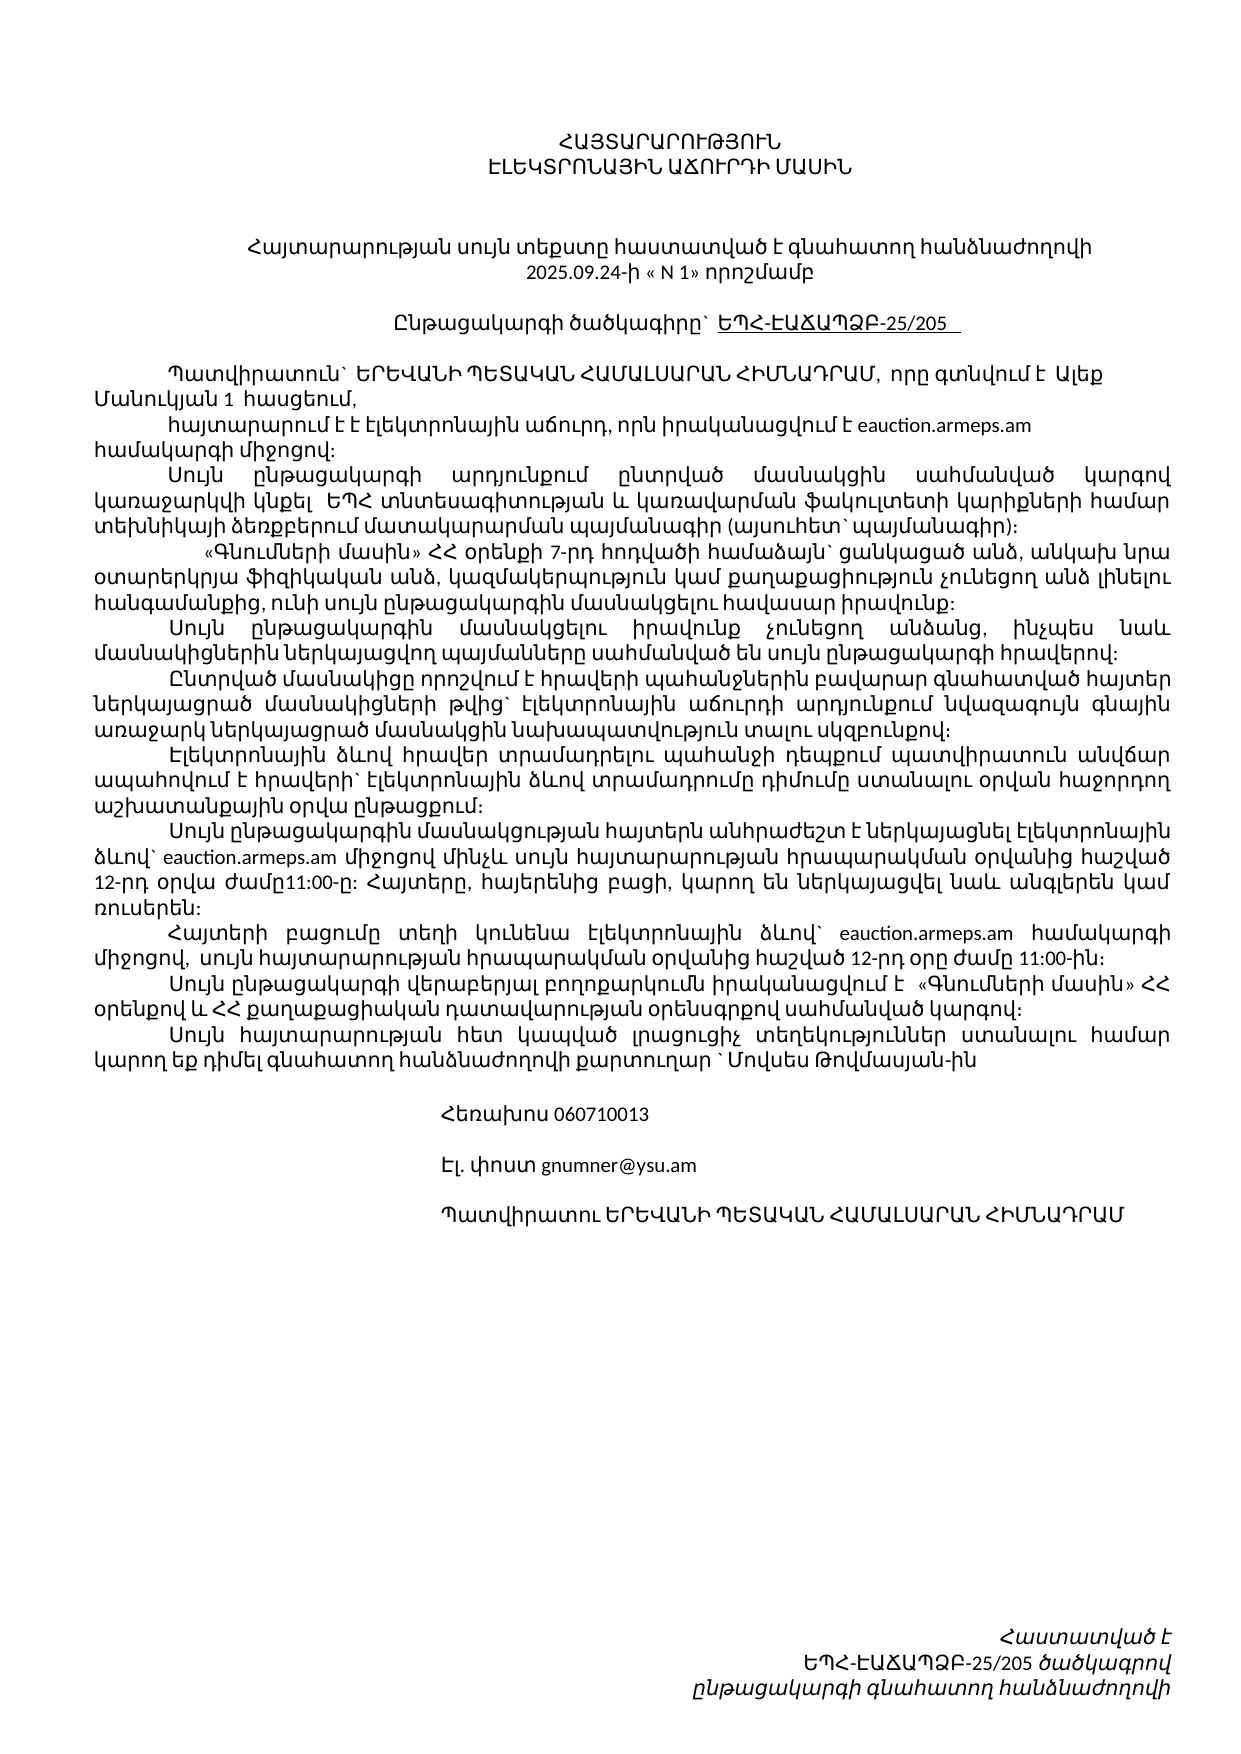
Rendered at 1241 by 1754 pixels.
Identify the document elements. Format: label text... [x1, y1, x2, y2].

text Էլեկտրոնային ձևով հրավեր տրամադրելու պահանջի դեպքում պատվիրատուն անվճար ապահովում է հրավերի` էլեկտրոնային ձևով տրամադրումը դիմումը ստանալու օրվան հաջորդող աշխատանքային օրվա ընթացքում։ [94, 742, 1171, 818]
text Սույն ընթացակարգին մասնակցության հայտերն անհրաժեշտ է ներկայացնել էլեկտրոնային ձևով` eauction.armeps.am միջոցով մինչև սույն հայտարարության հրապարակման օրվանից հաշված 12-րդ օրվա ժամը11:00-ը: Հայտերը, հայերենից բացի, կարող են ներկայացվել նաև անգլերեն կամ ռուսերեն: [94, 818, 1171, 920]
text Ընթացակարգի ծածկագիրը` ԵՊՀ-ԷԱՃԱՊՁԲ-25/205 [94, 310, 1171, 336]
text Էլ. փոստ gnumner@ysu.am [94, 1152, 1171, 1177]
text Հայտերի բացումը տեղի կունենա էլեկտրոնային ձևով` eauction.armeps.am համակարգի միջոցով, սույն հայտարարության հրապարակման օրվանից հաշված 12-րդ օրը ժամը 11:00-ին։ [94, 920, 1171, 971]
text Սույն ընթացակարգին մասնակցելու իրավունք չունեցող անձանց, ինչպես նաև մասնակիցներին ներկայացվող պայմանները սահմանված են սույն ընթացակարգի հրավերով: [94, 615, 1171, 666]
text «Գնումների մասին» ՀՀ օրենքի 7-րդ հոդվածի համաձայն` ցանկացած անձ, անկախ նրա օտարերկրյա ֆիզիկական անձ, կազմակերպություն կամ քաղաքացիություն չունեցող անձ լինելու հանգամանքից, ունի սույն ընթացակարգին մասնակցելու հավասար իրավունք: [94, 539, 1171, 615]
text ՀԱՅՏԱՐԱՐՈՒԹՅՈՒՆ [94, 129, 1171, 154]
text Պատվիրատու ԵՐԵՎԱՆԻ ՊԵՏԱԿԱՆ ՀԱՄԱԼՍԱՐԱՆ ՀԻՄՆԱԴՐԱՄ [94, 1203, 1171, 1228]
text Սույն ընթացակարգի վերաբերյալ բողոքարկումն իրականացվում է «Գնումների մասին» ՀՀ օրենքով և ՀՀ քաղաքացիական դատավարության օրենսգրքով սահմանված կարգով։ [94, 971, 1171, 1022]
text Հայտարարության սույն տեքստը հաստատված է գնահատող հանձնաժողովի [94, 234, 1171, 259]
text Սույն հայտարարության հետ կապված լրացուցիչ տեղեկություններ ստանալու համար կարող եք դիմել գնահատող հանձնաժողովի քարտուղար ` Մովսես Թովմասյան-ին [94, 1022, 1171, 1073]
text ԷԼԵԿՏՐՈՆԱՅԻՆ ԱՃՈՒՐԴԻ ՄԱՍԻՆ [94, 154, 1171, 180]
text Հեռախոս 060710013 [94, 1101, 1171, 1126]
text Հաստատված է [94, 1624, 1171, 1650]
text ընթացակարգի գնահատող հանձնաժողովի [94, 1675, 1171, 1701]
text 2025.09.24 -ի « N 1» որոշմամբ [94, 259, 1171, 285]
text հայտարարում է է էլեկտրոնային աճուրդ, որն իրականացվում է eauction.armeps.am համակարգի միջոցով: [94, 412, 1171, 463]
text ԵՊՀ-ԷԱՃԱՊՁԲ-25/205 ծածկագրով [94, 1650, 1171, 1675]
text Ընտրված մասնակիցը որոշվում է հրավերի պահանջներին բավարար գնահատված հայտեր ներկայացրած մասնակիցների թվից` էլեկտրոնային աճուրդի արդյունքում նվազագույն գնային առաջարկ ներկայացրած մասնակցին նախապատվություն տալու սկզբունքով։ [94, 666, 1171, 742]
text Սույն ընթացակարգի արդյունքում ընտրված մասնակցին սահմանված կարգով կառաջարկվի կնքել ԵՊՀ տնտեսագիտության և կառավարման ֆակուլտետի կարիքների համար տեխնիկայի ձեռքբերում մատակարարման պայմանագիր (այսուհետ` պայմանագիր)։ [94, 463, 1171, 539]
text Պատվիրատուն` ԵՐԵՎԱՆԻ ՊԵՏԱԿԱՆ ՀԱՄԱԼՍԱՐԱՆ ՀԻՄՆԱԴՐԱՄ, որը գտնվում է Ալեք Մանուկյան 1 հասցեում, [94, 361, 1171, 412]
